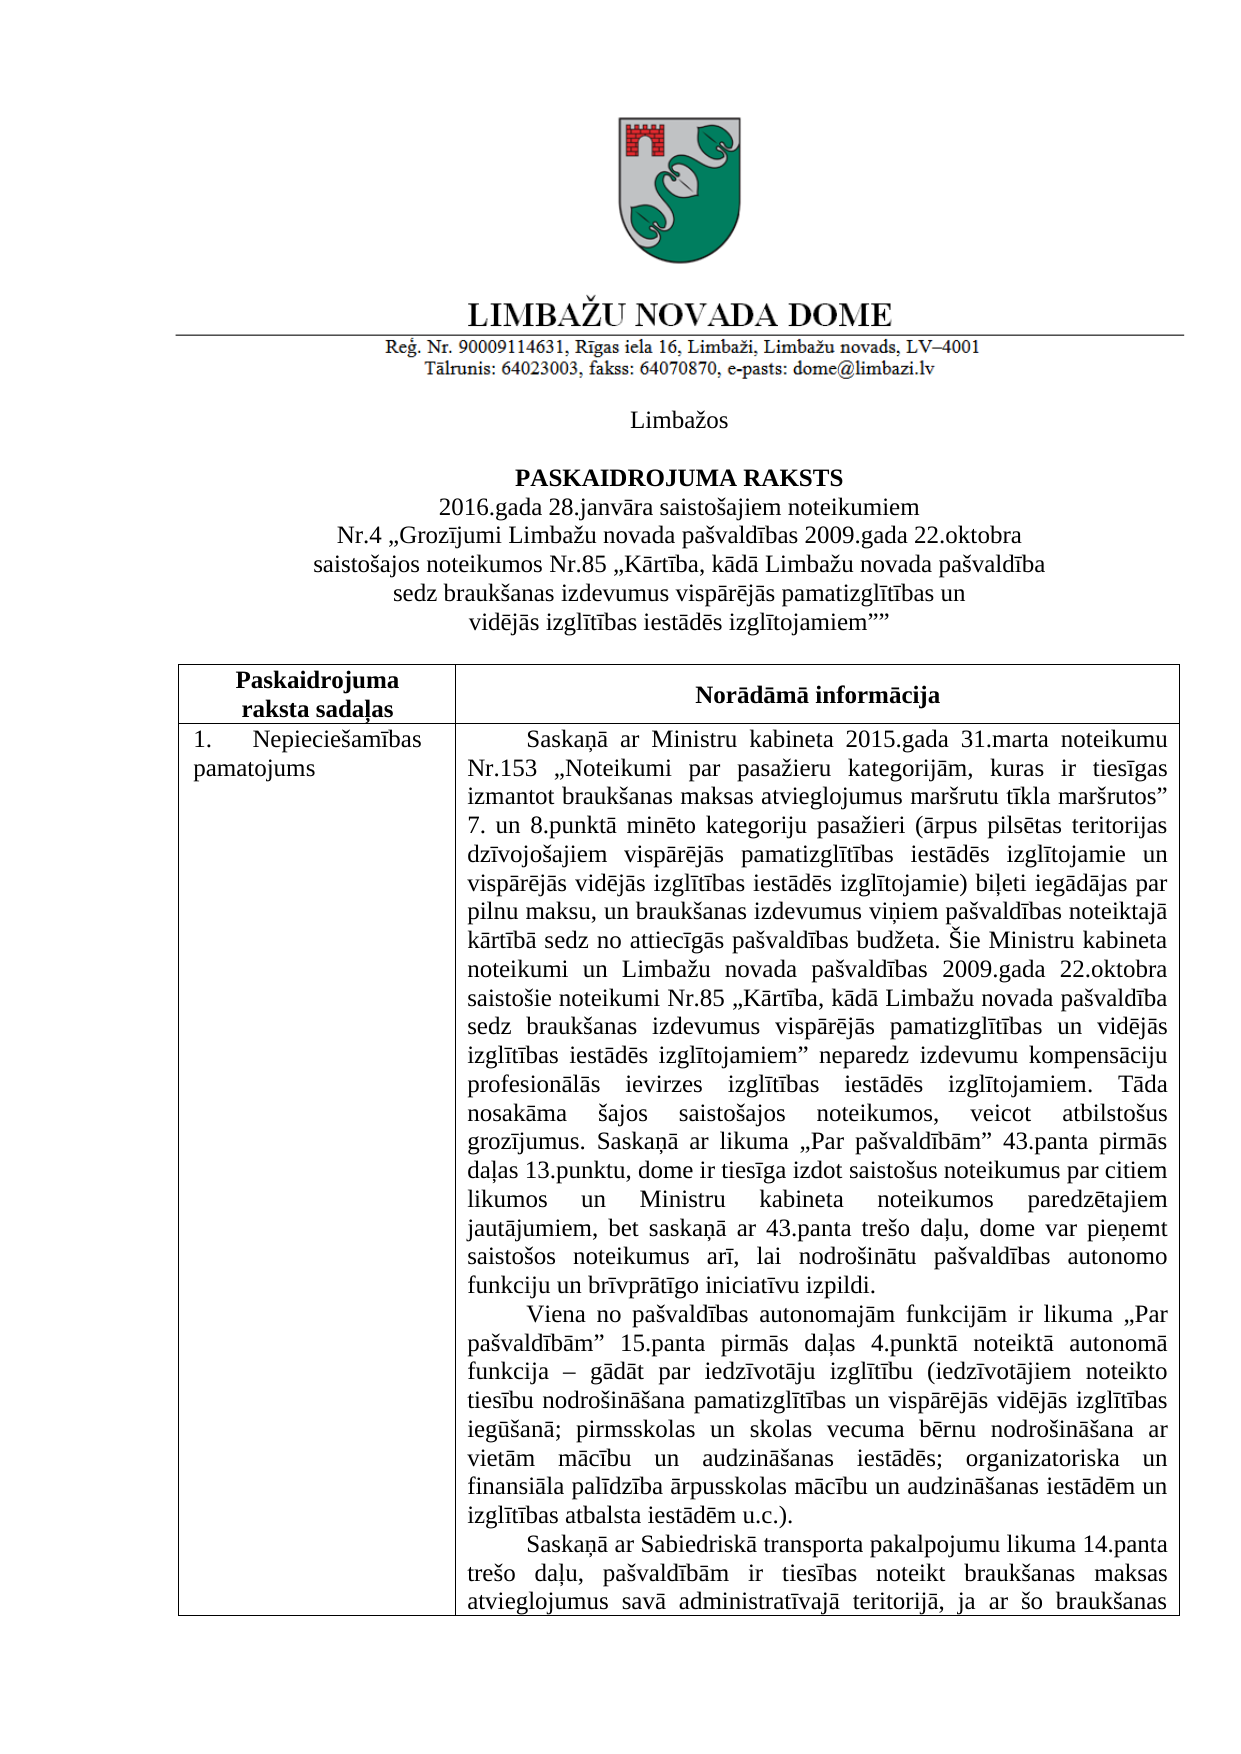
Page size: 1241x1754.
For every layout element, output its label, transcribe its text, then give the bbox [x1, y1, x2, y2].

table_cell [456, 724, 1179, 1615]
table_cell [179, 724, 455, 1615]
picture [2, 0, 1236, 378]
table_header Norādāmā informācija [456, 665, 1179, 723]
text vidējās izglītības iestādēs izglītojamiem”” [177, 607, 1181, 636]
text saistošajos noteikumos Nr.85 „Kārtība, kādā Limbažu novada pašvaldība [177, 549, 1181, 578]
text Limbažos [177, 378, 1181, 434]
text sedz braukšanas izdevumus vispārējās pamatizglītības un [177, 578, 1181, 607]
text PASKAIDROJUMA RAKSTS [177, 463, 1181, 492]
text Nr.4 „Grozījumi Limbažu novada pašvaldības 2009.gada 22.oktobra [177, 521, 1181, 549]
table_header Paskaidrojuma raksta sadaļas [179, 665, 455, 723]
text 2016.gada 28.janvāra saistošajiem noteikumiem [177, 492, 1181, 521]
